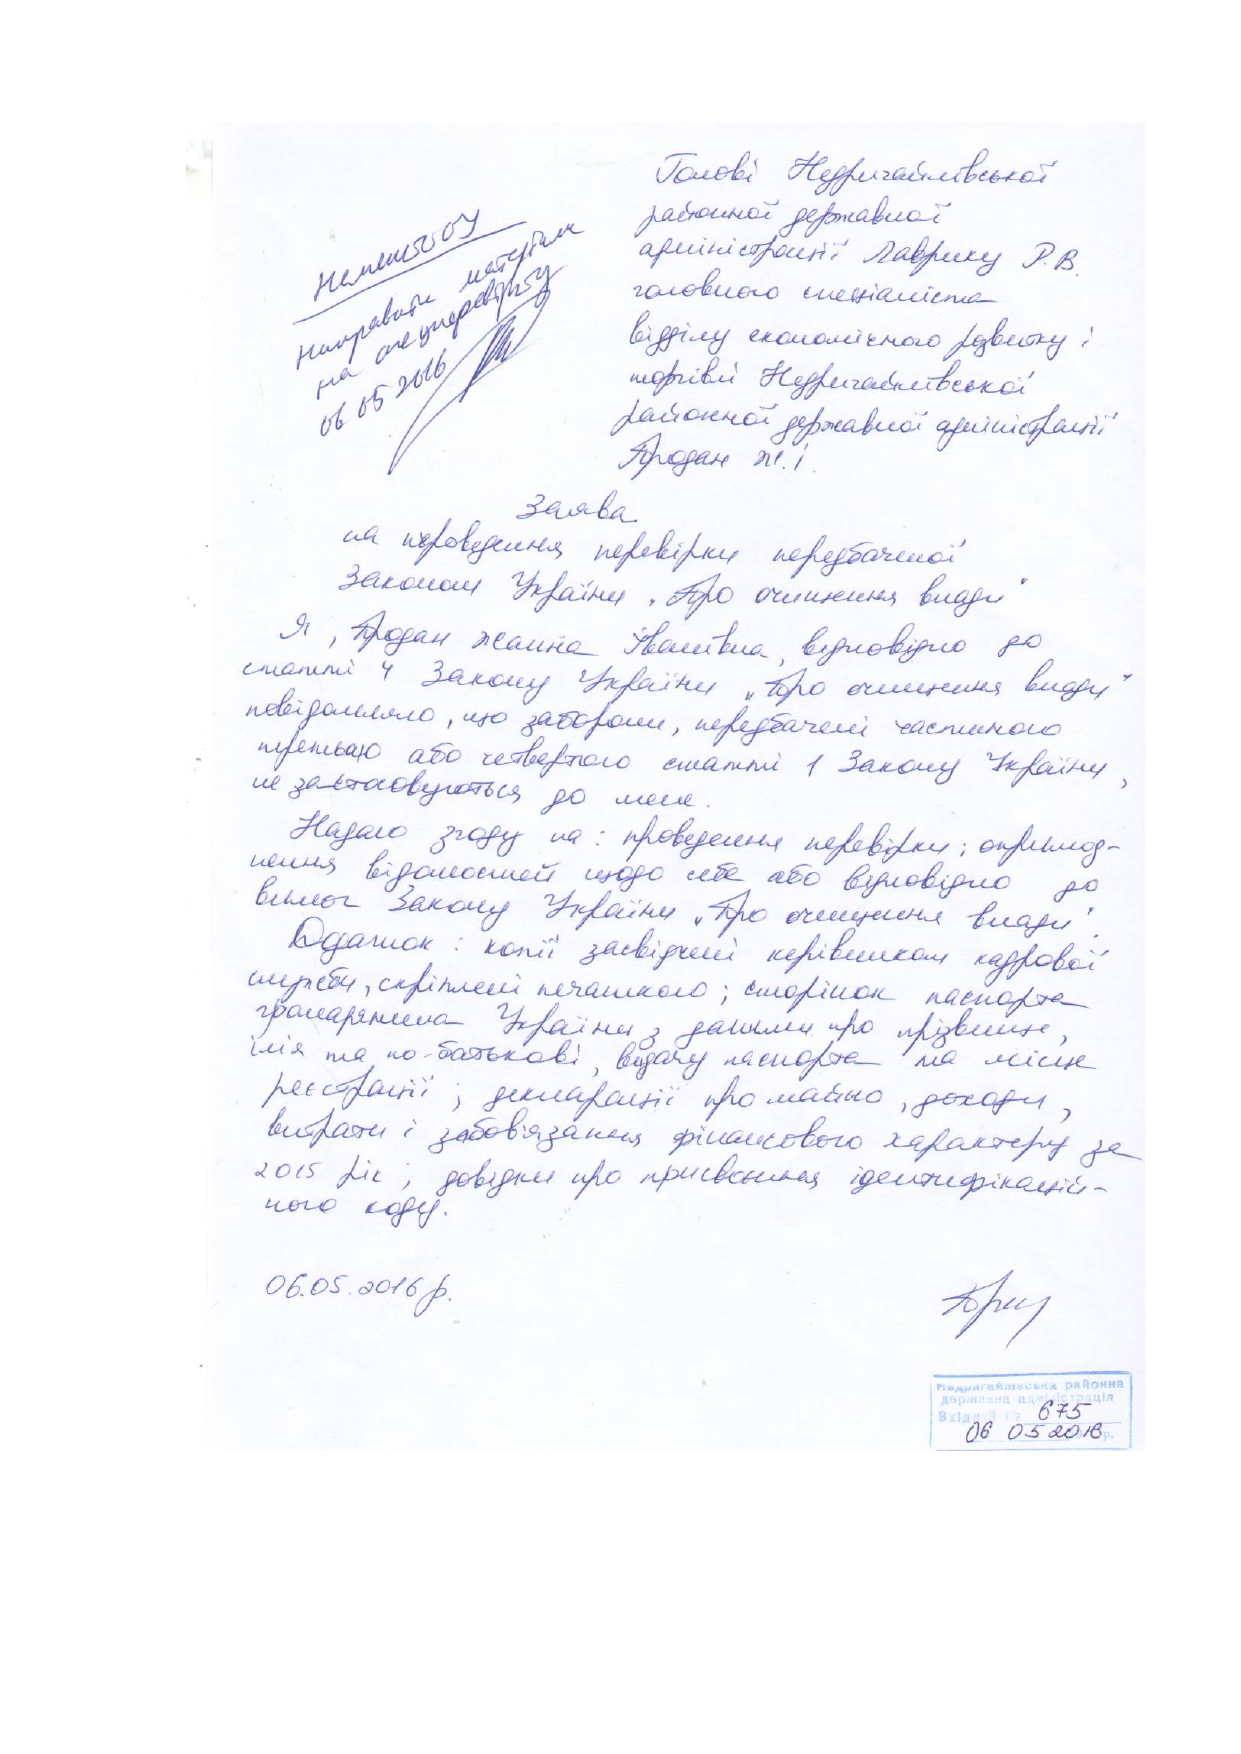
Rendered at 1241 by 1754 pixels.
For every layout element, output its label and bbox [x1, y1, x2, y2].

picture [177, 118, 1151, 1455]
